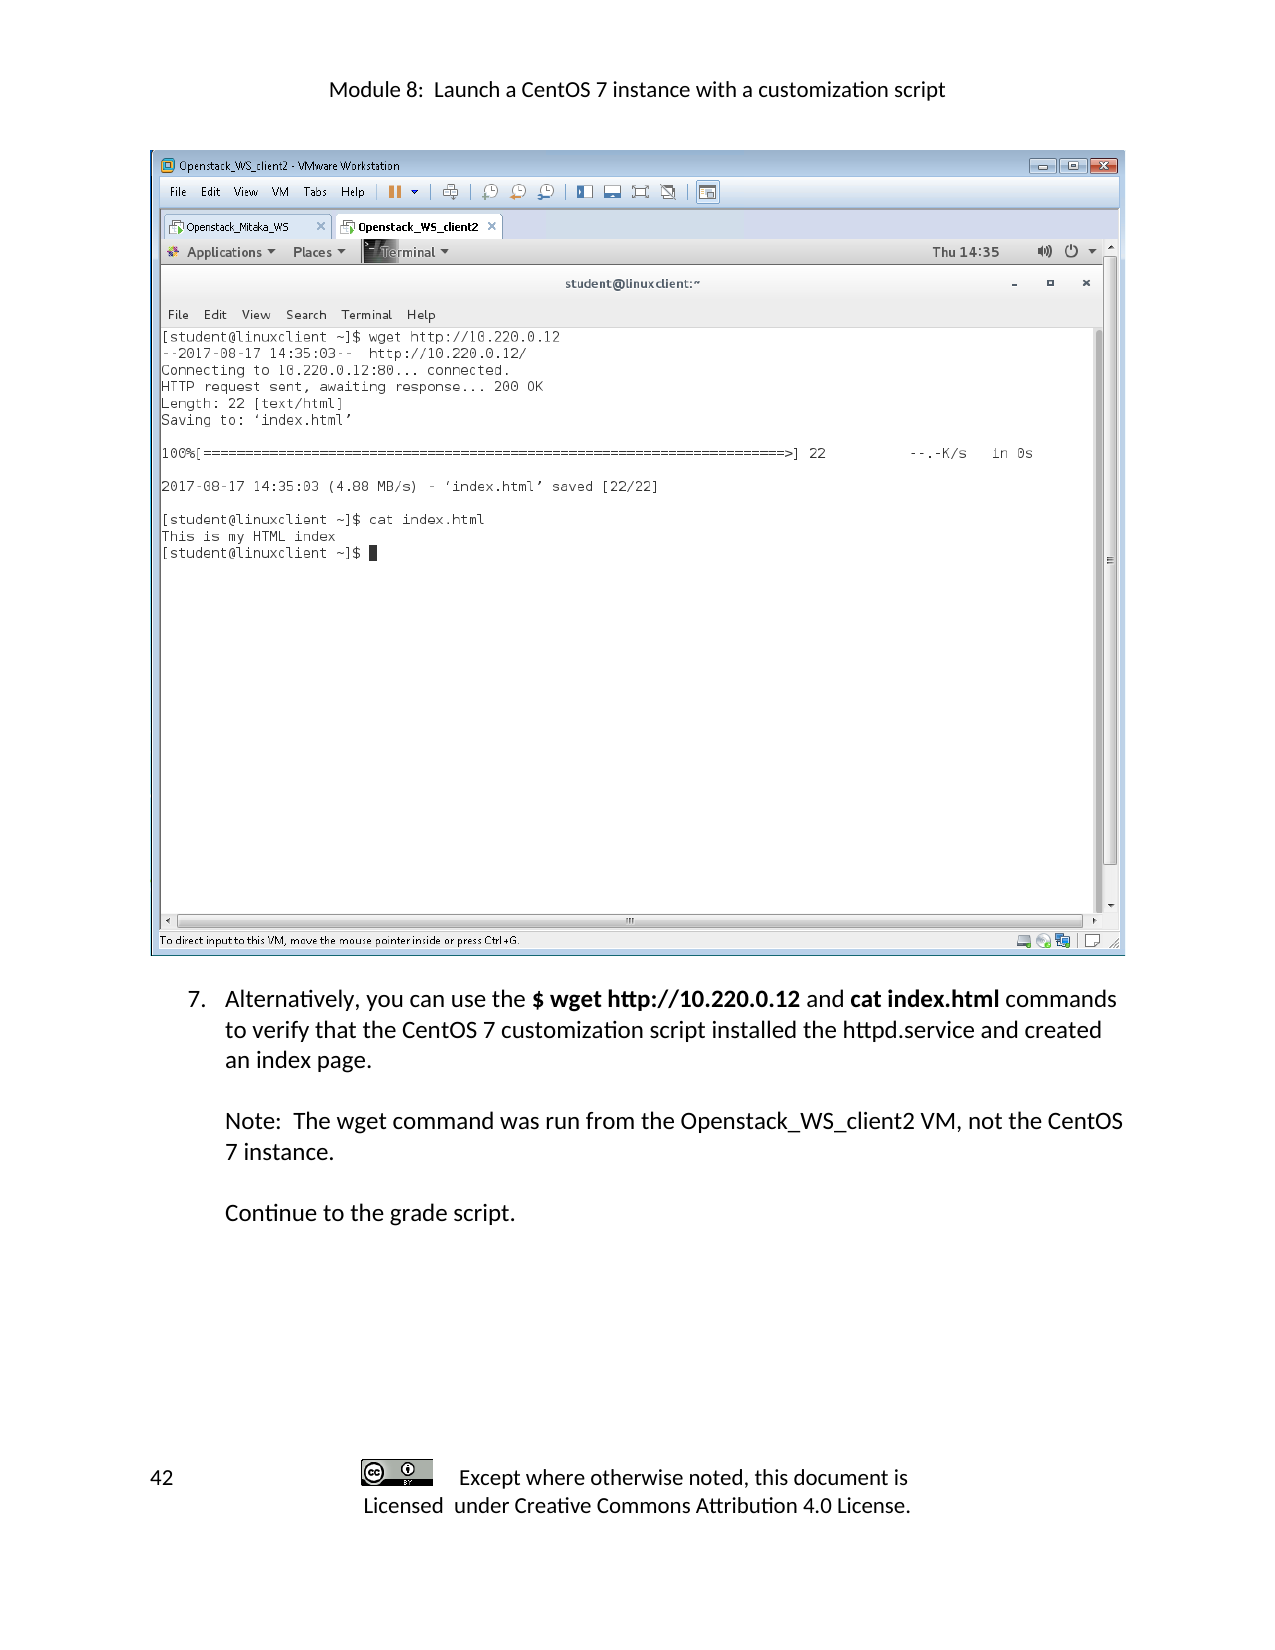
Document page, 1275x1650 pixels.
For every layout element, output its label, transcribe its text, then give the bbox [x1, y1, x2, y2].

picture [150, 150, 1125, 956]
picture [361, 1459, 433, 1486]
text Continue to the grade script. [150, 1197, 1125, 1228]
list Note: The wget command was run from the Openstack_WS_client2 VM, not the CentOS 7 instance. [225, 1106, 1125, 1167]
list Alternatively, you can use the $ wget http://10.220.0.12 and cat index.html commands to verify that the CentOS 7 customization script installed the httpd.service and created an index page. [187, 983, 1125, 1075]
